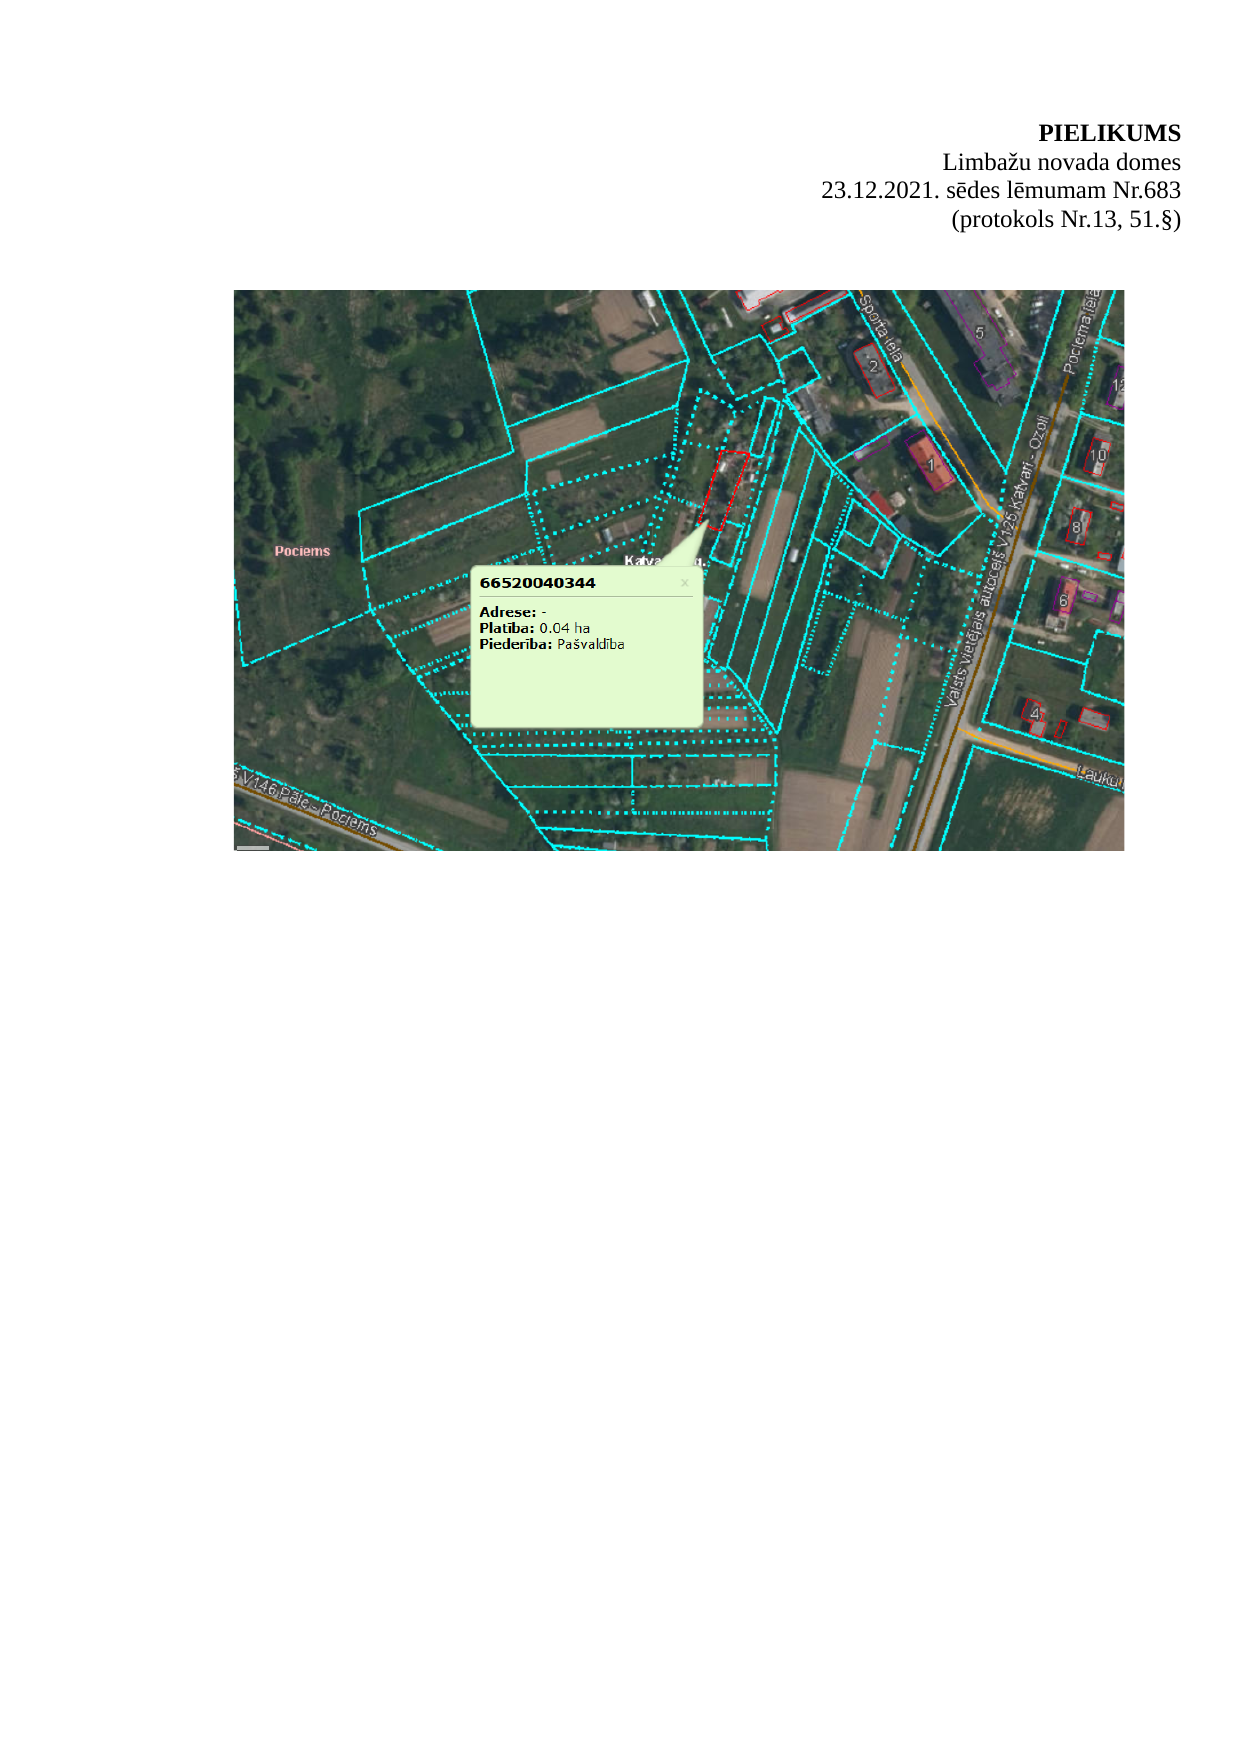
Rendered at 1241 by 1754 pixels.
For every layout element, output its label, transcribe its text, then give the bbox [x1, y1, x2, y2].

text Limbažu novada domes [177, 147, 1181, 176]
text 23.12.2021. sēdes lēmumam Nr.683 [177, 176, 1181, 204]
text (protokols Nr.13, 51.§) [177, 204, 1181, 233]
text pielikums [177, 118, 1181, 147]
picture [233, 290, 1125, 851]
